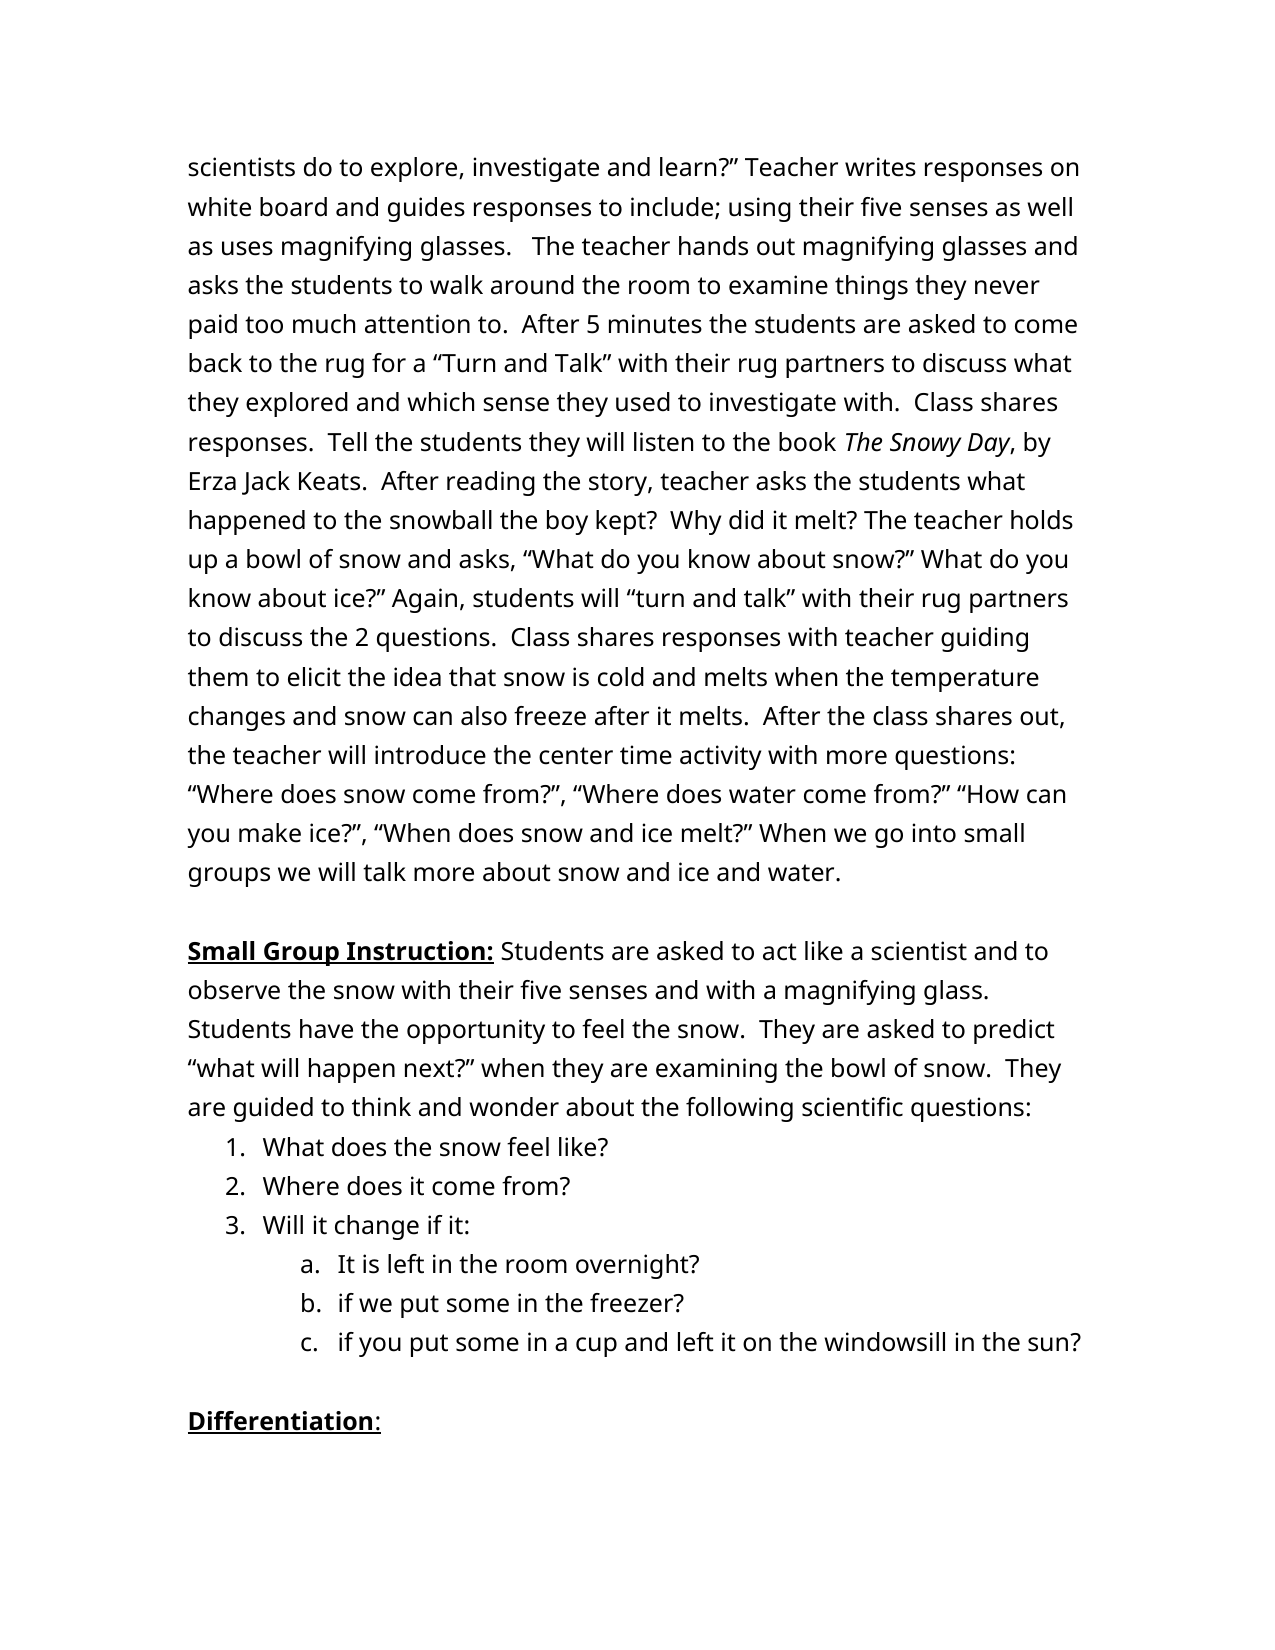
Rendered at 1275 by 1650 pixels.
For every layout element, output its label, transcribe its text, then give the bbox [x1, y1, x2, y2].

text Differentiation: [187, 1403, 1087, 1437]
list It is left in the room overnight? [300, 1247, 1087, 1281]
list if you put some in a cup and left it on the windowsill in the sun? [300, 1325, 1087, 1359]
list Where does it come from? [225, 1168, 1087, 1202]
list What does the snow feel like? [225, 1129, 1087, 1163]
list if we put some in the freezer? [300, 1286, 1087, 1320]
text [187, 150, 1087, 889]
text Small Group Instruction: Students are asked to act like a scientist and to observe the snow with their five senses and with a magnifying glass. Students have the opportunity to feel the snow. They are asked to predict “what will happen next?” when they are examining the bowl of snow. They are guided to think and wonder about the following scientific questions: [187, 933, 1087, 1124]
list Will it change if it: [225, 1207, 1087, 1242]
